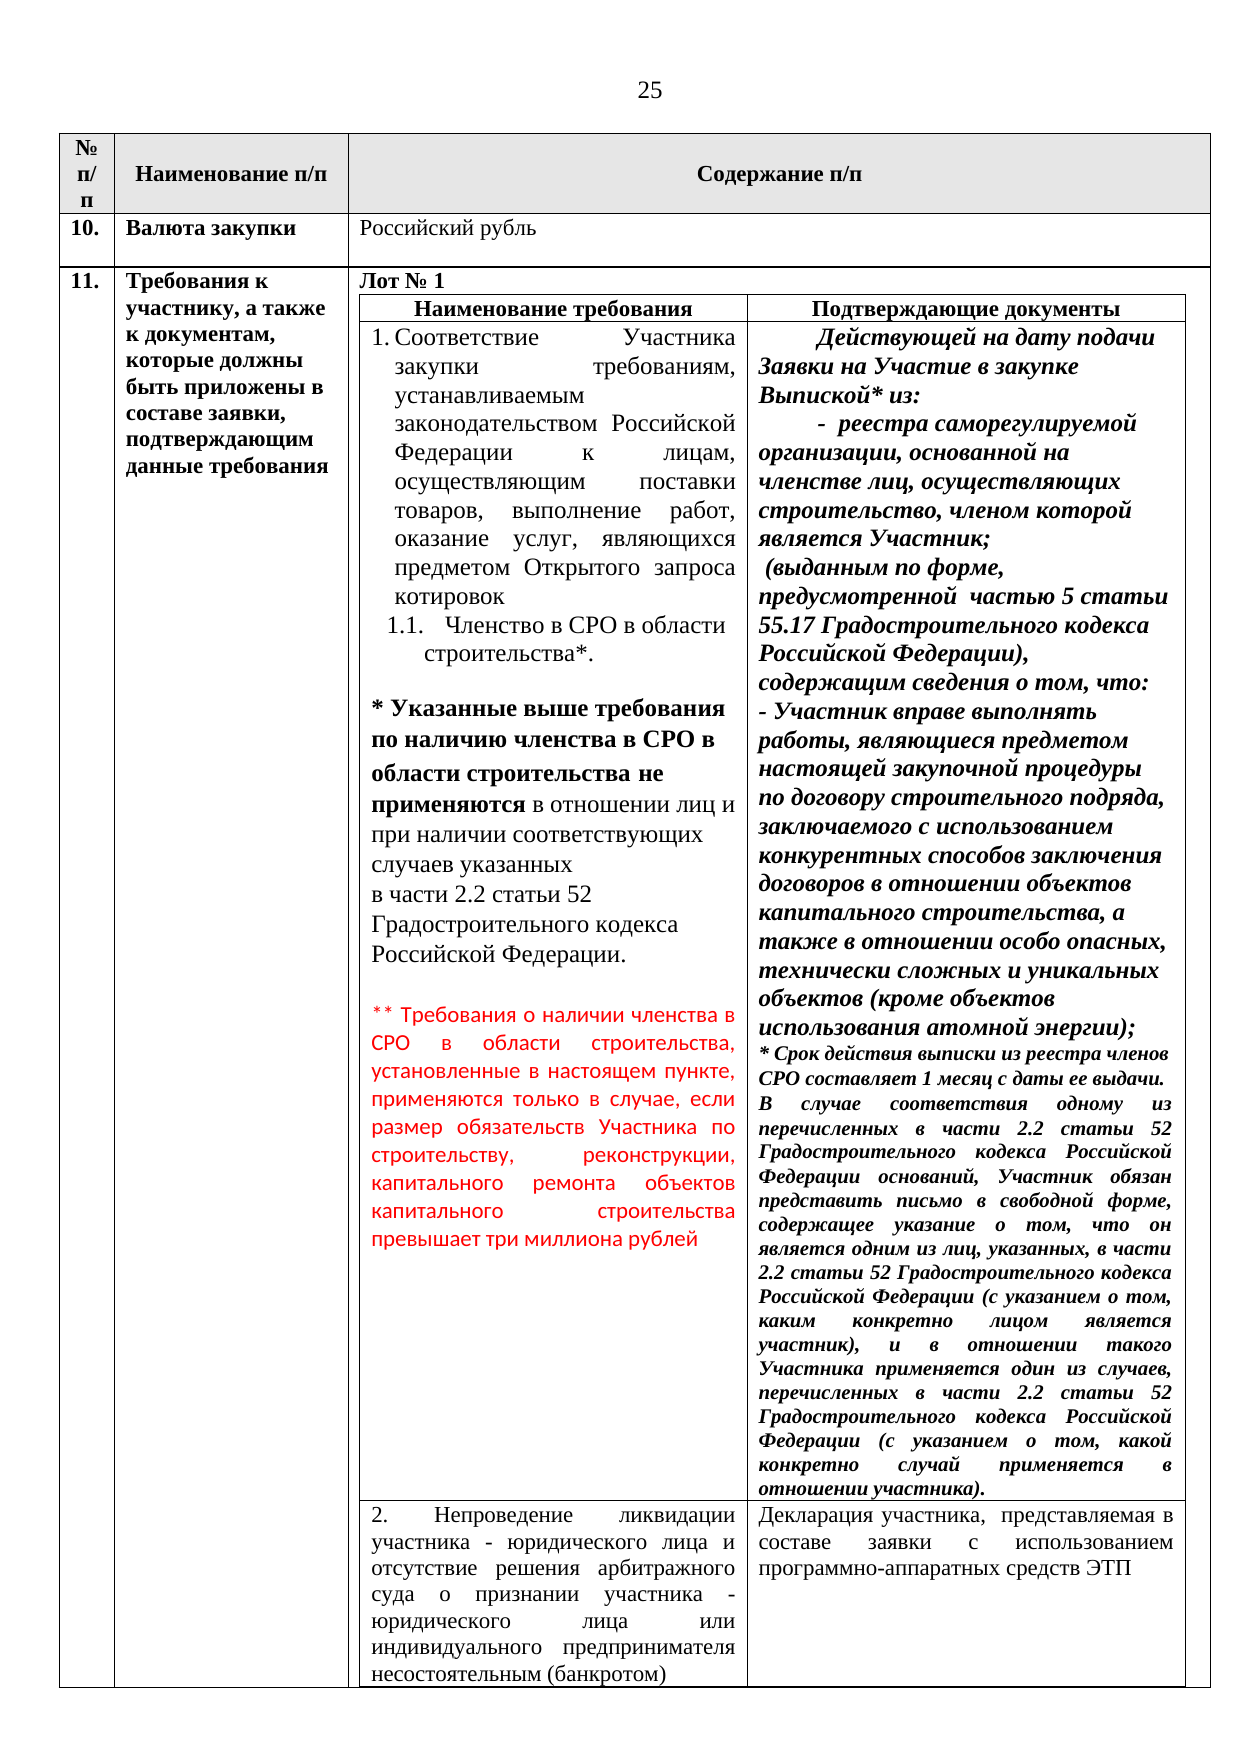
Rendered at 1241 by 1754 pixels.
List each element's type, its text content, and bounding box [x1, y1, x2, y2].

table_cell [115, 268, 348, 1687]
table_cell [60, 214, 114, 266]
table_header № п/п [60, 134, 114, 213]
table_header Наименование п/п [115, 134, 348, 213]
table_cell Лот № 1 [349, 268, 1210, 1687]
table_cell Валюта закупки [115, 214, 348, 266]
table_cell Российский рубль [349, 214, 1210, 266]
table_cell [60, 268, 114, 1687]
table_header Содержание п/п [349, 134, 1210, 213]
